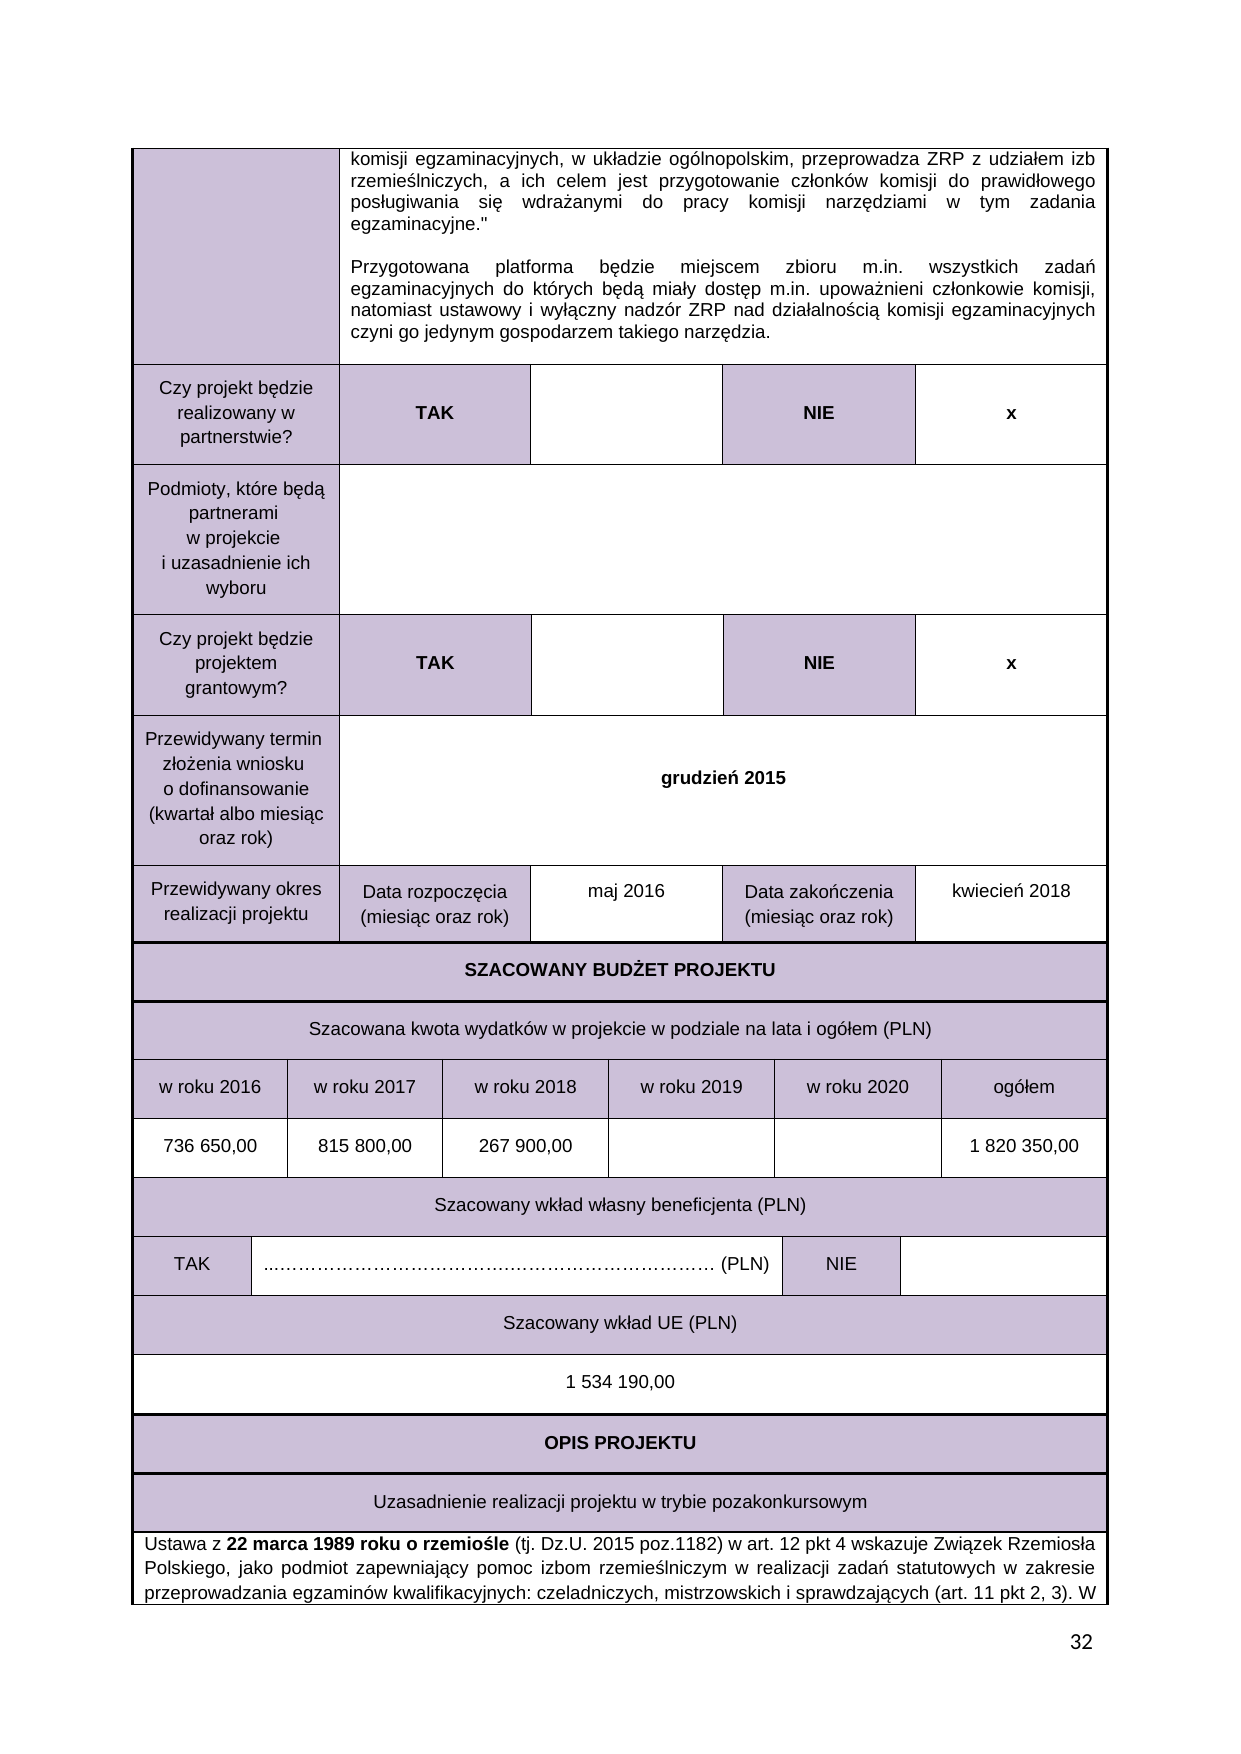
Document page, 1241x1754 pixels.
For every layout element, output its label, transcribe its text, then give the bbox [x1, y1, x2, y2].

table_cell ...……………………………….…………………………… (PLN) [252, 1237, 782, 1295]
table_cell NIE [724, 615, 915, 715]
table_cell w roku 2019 [609, 1060, 774, 1118]
table_cell [901, 1237, 1106, 1295]
table_cell grudzień 2015 [340, 716, 1106, 865]
table_cell w roku 2020 [775, 1060, 941, 1118]
table_cell Podmioty, które będą partnerami w projekcie i uzasadnienie ich wyboru [134, 465, 339, 614]
table_cell [531, 365, 722, 464]
table_cell 815 800,00 [288, 1119, 442, 1177]
table_cell TAK [134, 1237, 251, 1295]
table_cell NIE [783, 1237, 900, 1295]
table_cell OPIS PROJEKTU [134, 1416, 1106, 1472]
table_cell maj 2016 [531, 866, 722, 941]
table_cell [340, 149, 1106, 364]
table_cell w roku 2017 [288, 1060, 442, 1118]
table_cell Czy projekt będzie projektem grantowym? [134, 615, 339, 715]
table_cell TAK [340, 365, 530, 464]
table_cell Data zakończenia (miesiąc oraz rok) [723, 866, 915, 941]
table_cell 736 650,00 [134, 1119, 287, 1177]
table_cell SZACOWANY BUDŻET PROJEKTU [134, 944, 1106, 1000]
table_cell Uzasadnienie realizacji projektu w trybie pozakonkursowym [134, 1475, 1106, 1531]
table_cell Szacowana kwota wydatków w projekcie w podziale na lata i ogółem (PLN) [134, 1003, 1106, 1059]
table_cell ogółem [942, 1060, 1106, 1118]
table_cell w roku 2018 [443, 1060, 608, 1118]
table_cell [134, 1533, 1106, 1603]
table_cell Szacowany wkład własny beneficjenta (PLN) [134, 1178, 1106, 1236]
table_cell 1 534 190,00 [134, 1355, 1106, 1413]
table_cell 267 900,00 [443, 1119, 608, 1177]
table_cell kwiecień 2018 [916, 866, 1106, 941]
table_cell [340, 465, 1106, 614]
table_cell Data rozpoczęcia (miesiąc oraz rok) [340, 866, 530, 941]
table_cell Szacowany wkład UE (PLN) [134, 1296, 1106, 1354]
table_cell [134, 149, 339, 364]
table_cell Przewidywany termin złożenia wniosku o dofinansowanie (kwartał albo miesiąc oraz rok) [134, 716, 339, 865]
table_cell x [916, 365, 1106, 464]
table_cell Przewidywany okres realizacji projektu [134, 866, 339, 941]
table_cell 1 820 350,00 [942, 1119, 1106, 1177]
table_cell TAK [340, 615, 531, 715]
table_cell [775, 1119, 941, 1177]
table_cell [532, 615, 723, 715]
table_cell x [916, 615, 1106, 715]
table_cell NIE [723, 365, 915, 464]
table_cell w roku 2016 [134, 1060, 287, 1118]
table_cell [609, 1119, 774, 1177]
table_cell Czy projekt będzie realizowany w partnerstwie? [134, 365, 339, 464]
